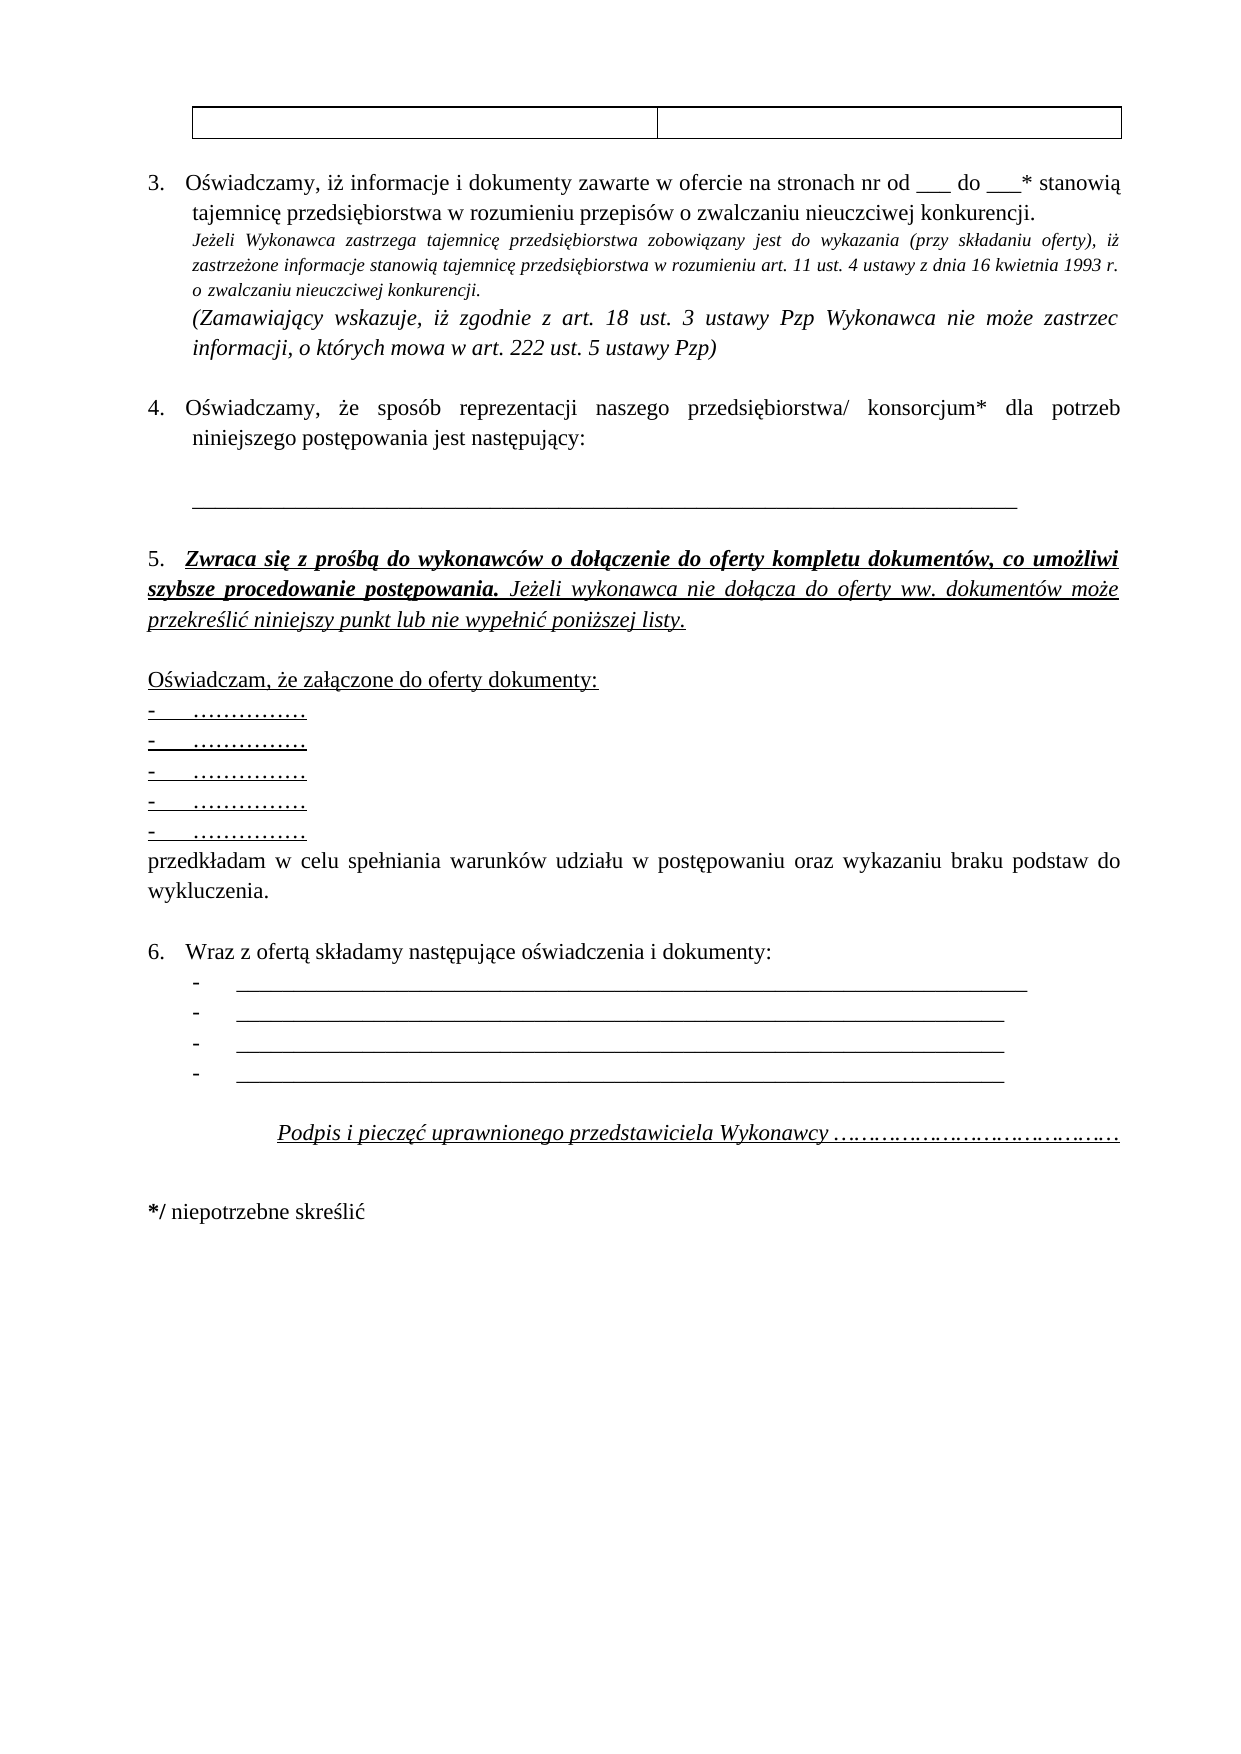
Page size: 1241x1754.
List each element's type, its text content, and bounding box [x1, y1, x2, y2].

text - …………… [148, 817, 1122, 843]
list Oświadczamy, iż informacje i dokumenty zawarte w ofercie na stronach nr od ___ do ___* stanowią tajemnicę przedsiębiorstwa w rozumieniu przepisów o zwalczaniu nieuczciwej konkurencji. [148, 169, 1122, 225]
text (Zamawiający wskazuje, iż zgodnie z art. 18 ust. 3 ustawy Pzp Wykonawca nie może zastrzec informacji, o których mowa w art. 222 ust. 5 ustawy Pzp) [192, 304, 1122, 360]
text przedkładam w celu spełniania warunków udziału w postępowaniu oraz wykazaniu braku podstaw do wykluczenia. [148, 847, 1122, 904]
text Podpis i pieczęć uprawnionego przedstawiciela Wykonawcy …………………………………… [148, 1119, 1122, 1146]
text ________________________________________________________________________ [192, 485, 1122, 511]
text - …………… [148, 696, 1122, 723]
text Oświadczam, że załączone do oferty dokumenty: [148, 666, 1122, 692]
table_cell [193, 108, 657, 138]
text - …………… [148, 757, 1122, 783]
list Wraz z ofertą składamy następujące oświadczenia i dokumenty: [148, 938, 1122, 964]
table_cell [658, 108, 1121, 138]
text - ___________________________________________________________________ [192, 1059, 1122, 1085]
text Jeżeli Wykonawca zastrzega tajemnicę przedsiębiorstwa zobowiązany jest do wykazania (przy składaniu oferty), iż zastrzeżone informacje stanowią tajemnicę przedsiębiorstwa w rozumieniu art. 11 ust. 4 ustawy z dnia 16 kwietnia 1993 r. o zwalczaniu nieuczciwej konkurencji. [192, 229, 1122, 300]
text - ___________________________________________________________________ [192, 998, 1122, 1025]
text */ niepotrzebne skreślić [148, 1198, 1122, 1225]
list Zwraca się z prośbą do wykonawców o dołączenie do oferty kompletu dokumentów, co umożliwi szybsze procedowanie postępowania. Jeżeli wykonawca nie dołącza do oferty ww. dokumentów może przekreślić niniejszy punkt lub nie wypełnić poniższej listy. [148, 545, 1122, 632]
text - …………… [148, 727, 1122, 753]
text - _____________________________________________________________________ [192, 968, 1122, 994]
list Oświadczamy, że sposób reprezentacji naszego przedsiębiorstwa/ konsorcjum* dla potrzeb niniejszego postępowania jest następujący: [148, 394, 1122, 451]
text - …………… [148, 787, 1122, 813]
text - ___________________________________________________________________ [192, 1029, 1122, 1055]
